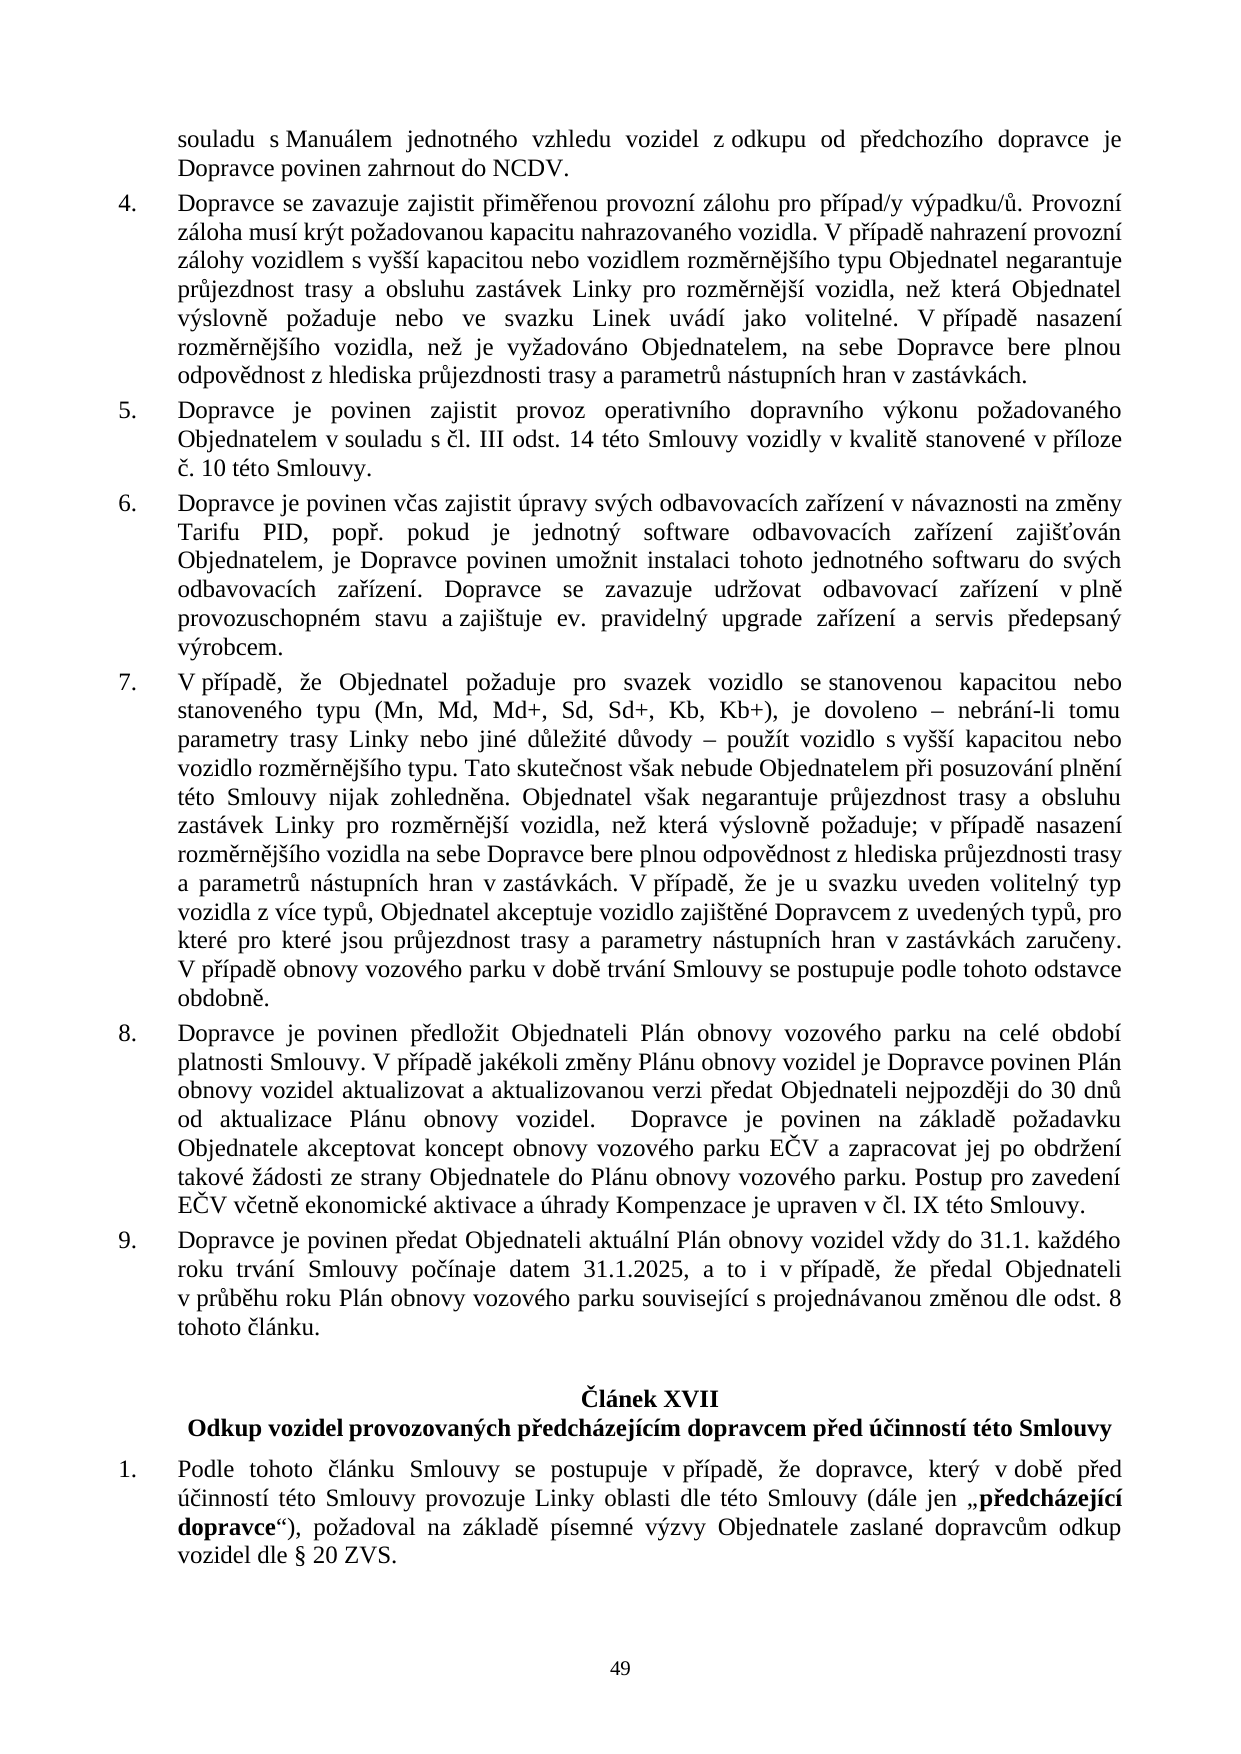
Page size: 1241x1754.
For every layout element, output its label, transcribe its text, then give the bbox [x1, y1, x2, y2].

list Dopravce se zavazuje zajistit přiměřenou provozní zálohu pro případ/y výpadku/ů. Provozní záloha musí krýt požadovanou kapacitu nahrazovaného vozidla. V případě nahrazení provozní zálohy vozidlem s vyšší kapacitou nebo vozidlem rozměrnějšího typu Objednatel negarantuje průjezdnost trasy a obsluhu zastávek Linky pro rozměrnější vozidla, než která Objednatel výslovně požaduje nebo ve svazku Linek uvádí jako volitelné. V případě nasazení rozměrnějšího vozidla, než je vyžadováno Objednatelem, na sebe Dopravce bere plnou odpovědnost z hlediska průjezdnosti trasy a parametrů nástupních hran v zastávkách. [118, 188, 1122, 389]
list Odkup vozidel provozovaných předcházejícím dopravcem před účinností této Smlouvy [177, 1413, 1122, 1442]
list Dopravce je povinen včas zajistit úpravy svých odbavovacích zařízení v návaznosti na změny Tarifu PID, popř. pokud je jednotný software odbavovacích zařízení zajišťován Objednatelem, je Dopravce povinen umožnit instalaci tohoto jednotného softwaru do svých odbavovacích zařízení. Dopravce se zavazuje udržovat odbavovací zařízení v plně provozuschopném stavu a zajištuje ev. pravidelný upgrade zařízení a servis předepsaný výrobcem. [118, 488, 1122, 660]
list Dopravce je povinen předat Objednateli aktuální Plán obnovy vozidel vždy do 31.1. každého roku trvání Smlouvy počínaje datem 31.1.2025, a to i v případě, že předal Objednateli v průběhu roku Plán obnovy vozového parku související s projednávanou změnou dle odst. 8 tohoto článku. [118, 1225, 1122, 1340]
list Dopravce je povinen zajistit provoz operativního dopravního výkonu požadovaného Objednatelem v souladu s čl. III odst. 14 této Smlouvy vozidly v kvalitě stanovené v příloze č. 10 této Smlouvy. [118, 395, 1122, 482]
list Podle tohoto článku Smlouvy se postupuje v případě, že dopravce, který v době před účinností této Smlouvy provozuje Linky oblasti dle této Smlouvy (dále jen „předcházející dopravce“), požadoval na základě písemné výzvy Objednatele zaslané dopravcům odkup vozidel dle § 20 ZVS. [118, 1454, 1122, 1569]
list Dopravce je povinen předložit Objednateli Plán obnovy vozového parku na celé období platnosti Smlouvy. V případě jakékoli změny Plánu obnovy vozidel je Dopravce povinen Plán obnovy vozidel aktualizovat a aktualizovanou verzi předat Objednateli nejpozději do 30 dnů od aktualizace Plánu obnovy vozidel. Dopravce je povinen na základě požadavku Objednatele akceptovat koncept obnovy vozového parku EČV a zapracovat jej po obdržení takové žádosti ze strany Objednatele do Plánu obnovy vozového parku. Postup pro zavedení EČV včetně ekonomické aktivace a úhrady Kompenzace je upraven v čl. IX této Smlouvy. [118, 1018, 1122, 1219]
text Článek XVII [177, 1384, 1122, 1413]
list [118, 124, 1122, 182]
list V případě, že Objednatel požaduje pro svazek vozidlo se stanovenou kapacitou nebo stanoveného typu (Mn, Md, Md+, Sd, Sd+, Kb, Kb+), je dovoleno – nebrání-li tomu parametry trasy Linky nebo jiné důležité důvody – použít vozidlo s vyšší kapacitou nebo vozidlo rozměrnějšího typu. Tato skutečnost však nebude Objednatelem při posuzování plnění této Smlouvy nijak zohledněna. Objednatel však negarantuje průjezdnost trasy a obsluhu zastávek Linky pro rozměrnější vozidla, než která výslovně požaduje; v případě nasazení rozměrnějšího vozidla na sebe Dopravce bere plnou odpovědnost z hlediska průjezdnosti trasy a parametrů nástupních hran v zastávkách. V případě, že je u svazku uveden volitelný typ vozidla z více typů, Objednatel akceptuje vozidlo zajištěné Dopravcem z uvedených typů, pro které pro které jsou průjezdnost trasy a parametry nástupních hran v zastávkách zaručeny. V případě obnovy vozového parku v době trvání Smlouvy se postupuje podle tohoto odstavce obdobně. [118, 667, 1122, 1012]
